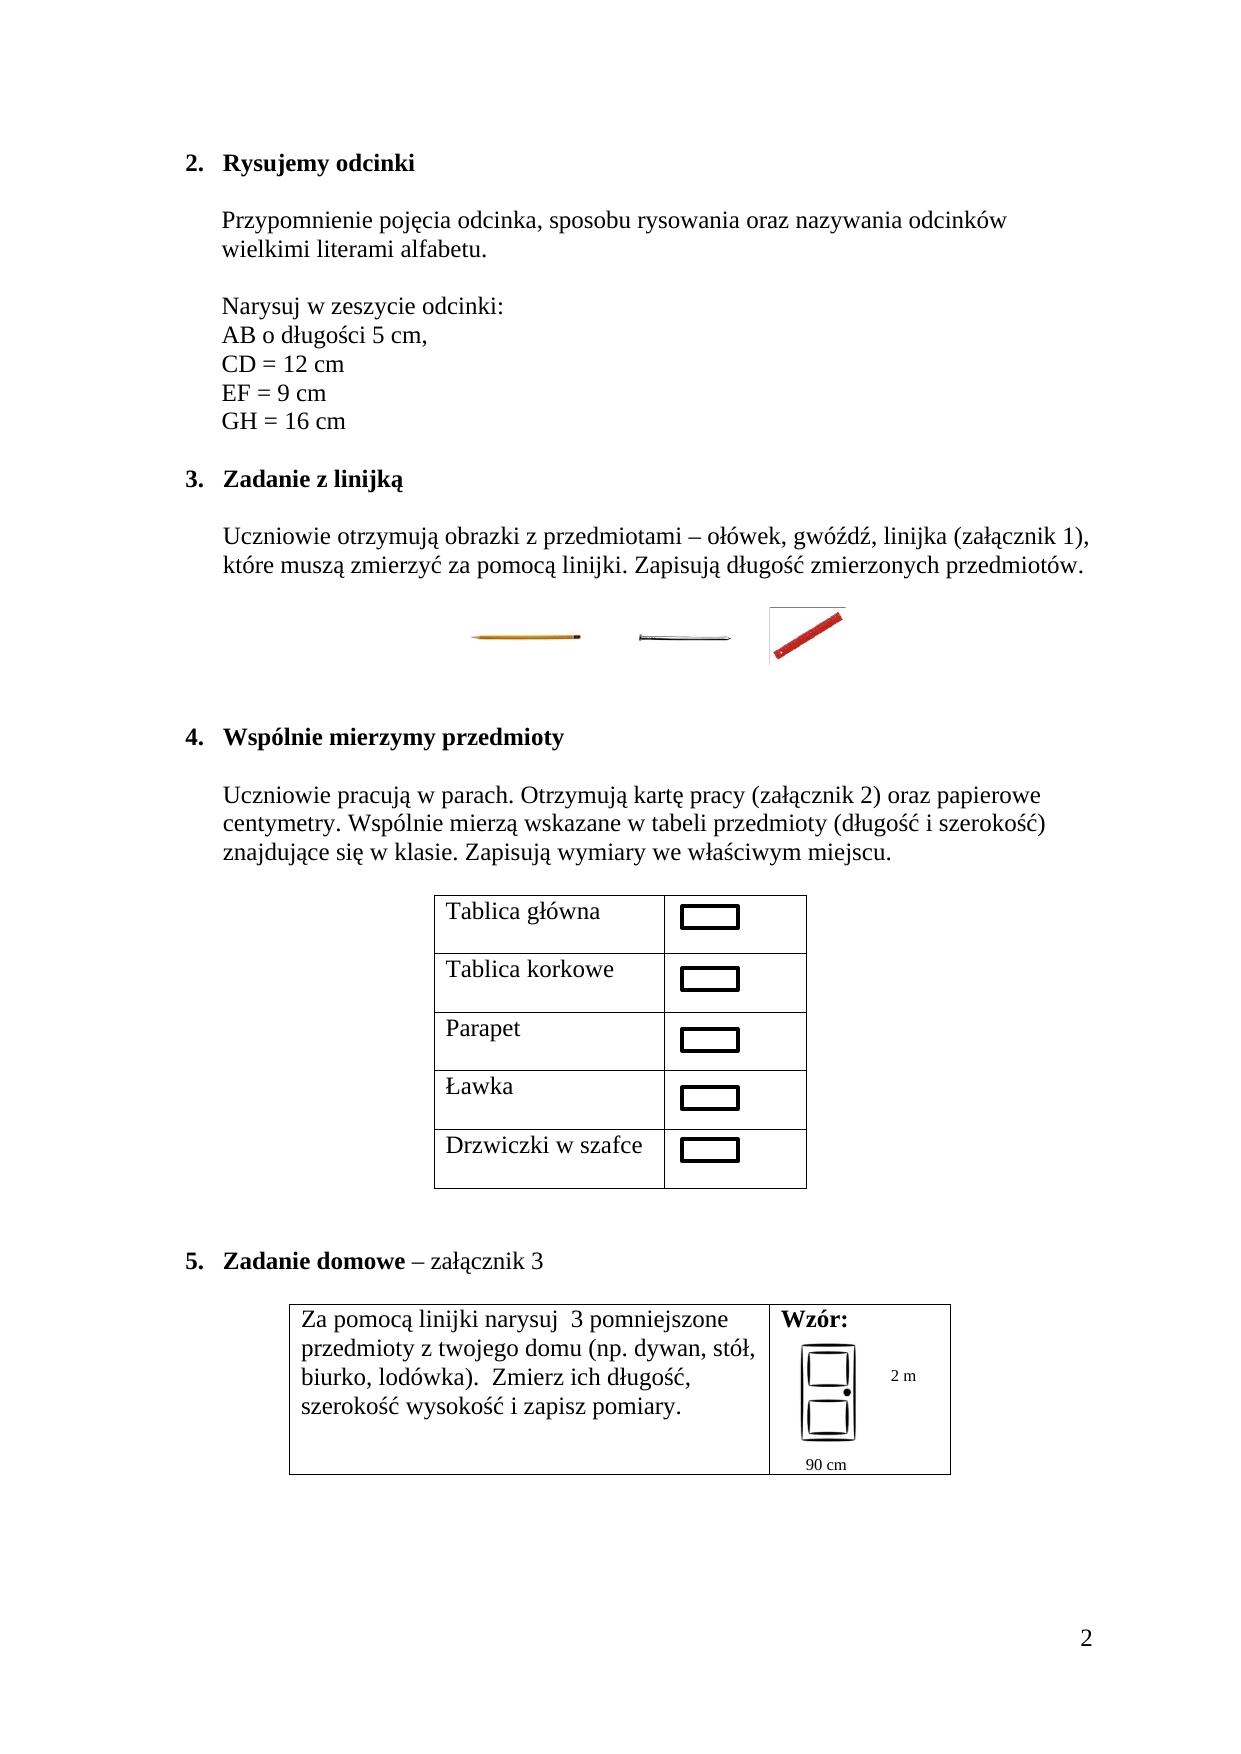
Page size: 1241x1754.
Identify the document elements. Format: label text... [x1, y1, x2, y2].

text Narysuj w zeszycie odcinki: [221, 291, 1093, 320]
table_cell [665, 1071, 806, 1129]
table_cell Parapet [435, 1013, 664, 1070]
table_header Za pomocą linijki narysuj 3 pomniejszone przedmioty z twojego domu (np. dywan, stół, biurko, lodówka). Zmierz ich długość, szerokość wysokość i zapisz pomiary. [290, 1305, 769, 1474]
text GH = 16 cm [221, 406, 1093, 435]
list Uczniowie otrzymują obrazki z przedmiotami – ołówek, gwóźdź, linijka (załącznik 1), które muszą zmierzyć za pomocą linijki. Zapisują długość zmierzonych przedmiotów. [223, 521, 1093, 579]
table_cell Ławka [435, 1071, 664, 1129]
table_cell [665, 1130, 806, 1187]
list Uczniowie pracują w parach. Otrzymują kartę pracy (załącznik 2) oraz papierowe centymetry. Wspólnie mierzą wskazane w tabeli przedmioty (długość i szerokość) znajdujące się w klasie. Zapisują wymiary we właściwym miejscu. [223, 780, 1093, 866]
table_header [665, 896, 806, 953]
table_header Wzór: 90 cm [770, 1305, 950, 1474]
table_cell Tablica korkowe [435, 954, 664, 1012]
list Wspólnie mierzymy przedmioty [185, 722, 1093, 751]
table_header Tablica główna [435, 896, 664, 953]
picture [469, 608, 582, 665]
picture [631, 611, 739, 665]
table_cell [665, 1013, 806, 1070]
text Przypomnienie pojęcia odcinka, sposobu rysowania oraz nazywania odcinków wielkimi literami alfabetu. [221, 205, 1093, 263]
picture [769, 607, 846, 665]
text EF = 9 cm [221, 378, 1093, 406]
list Zadanie z linijką [185, 464, 1093, 493]
table_cell [665, 954, 806, 1012]
list Rysujemy odcinki [185, 148, 1093, 176]
text CD = 12 cm [221, 349, 1093, 378]
text AB o długości 5 cm, [221, 320, 1093, 349]
picture [780, 1333, 876, 1455]
list Zadanie domowe – załącznik 3 [185, 1246, 1093, 1275]
table_cell Drzwiczki w szafce [435, 1130, 664, 1187]
